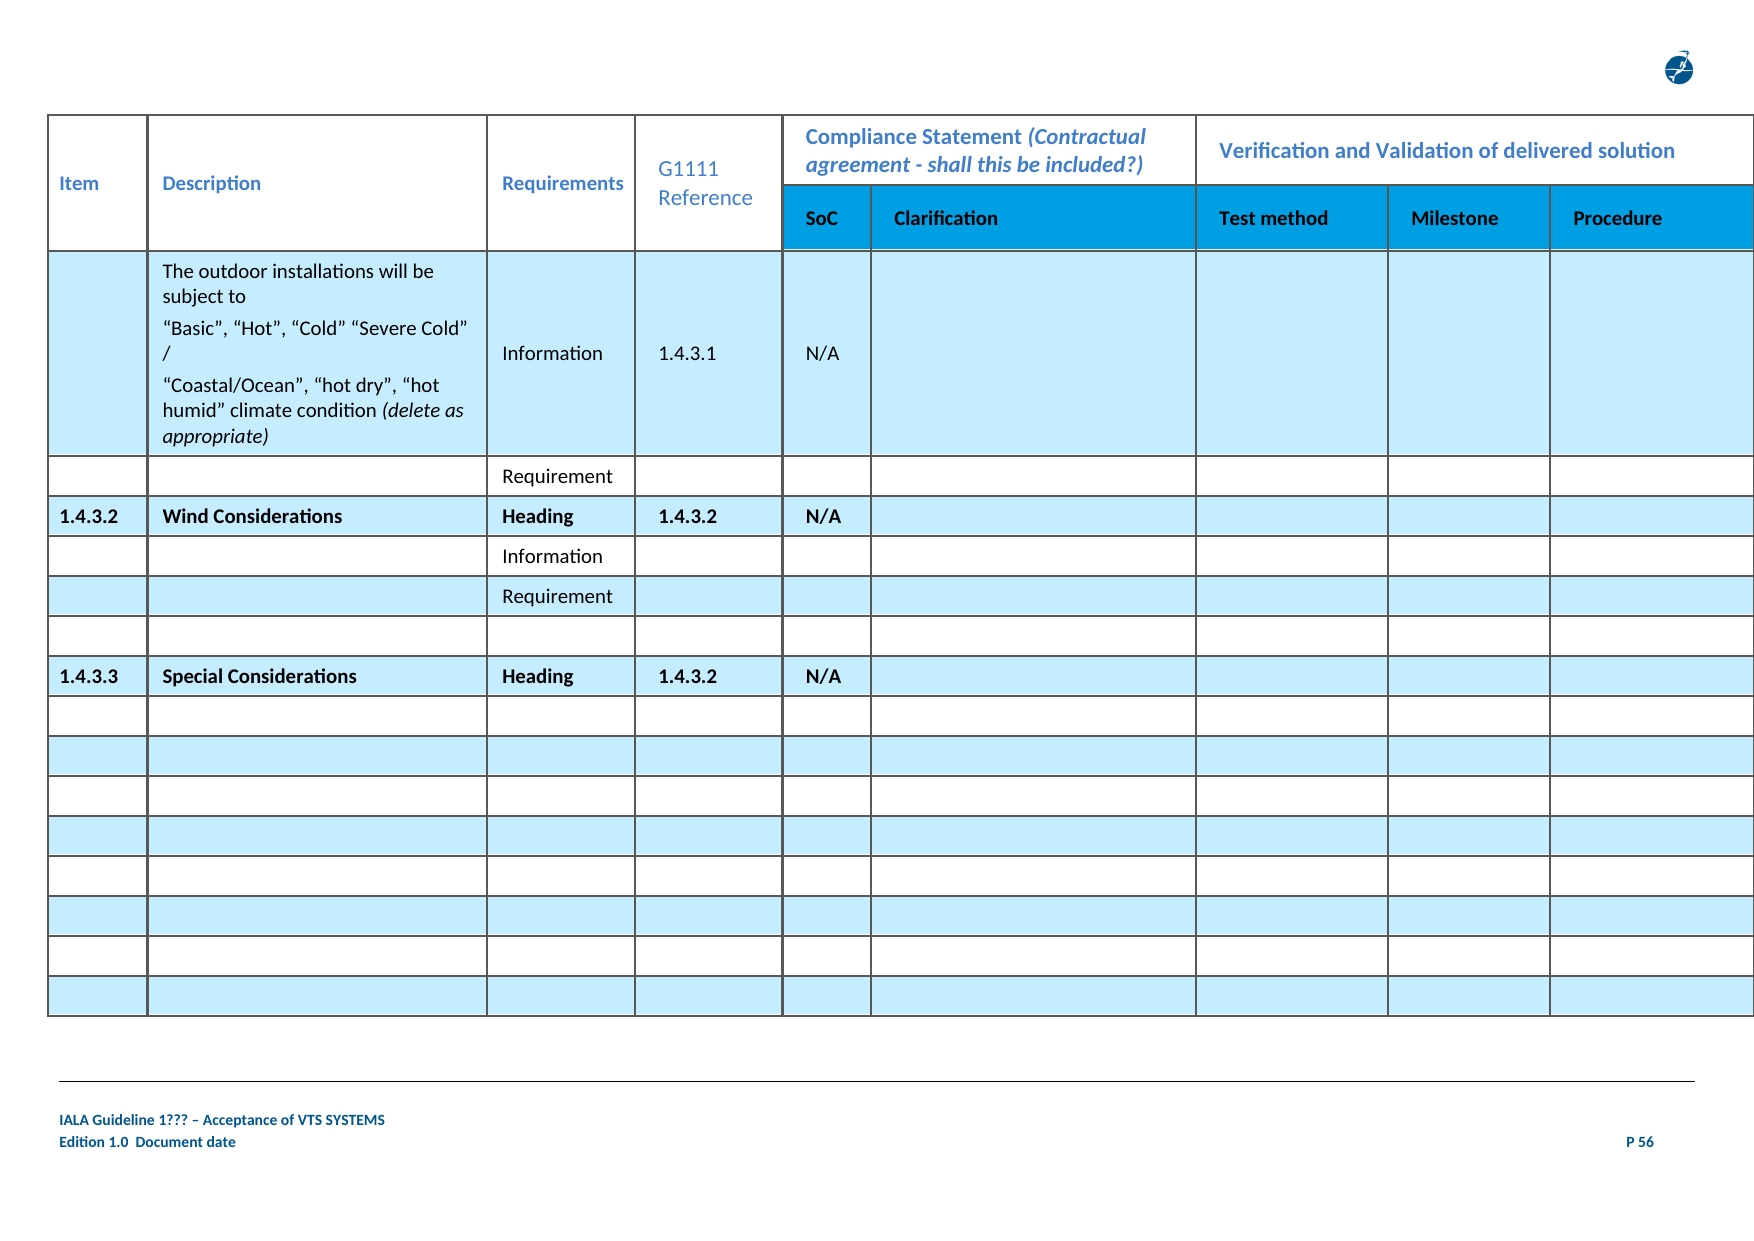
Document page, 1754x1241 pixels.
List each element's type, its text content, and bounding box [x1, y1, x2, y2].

table_cell [784, 617, 870, 654]
table_cell [636, 577, 781, 614]
table_cell [49, 737, 146, 774]
table_cell [784, 697, 870, 734]
table_cell [872, 737, 1195, 774]
table_cell [1389, 657, 1549, 694]
table_header Compliance Statement (Contractual agreement - shall this be included?) [784, 116, 1195, 184]
table_cell [784, 937, 870, 974]
table_cell [1389, 617, 1549, 654]
table_cell [149, 577, 486, 614]
table_cell [872, 577, 1195, 614]
table_cell Requirement [488, 457, 634, 494]
table_cell [1197, 737, 1387, 774]
table_cell [784, 737, 870, 774]
table_cell Heading [488, 497, 634, 534]
table_cell [1551, 497, 1753, 534]
table_cell Special Considerations [149, 657, 486, 694]
table_cell [1551, 777, 1753, 814]
table_header Verification and Validation of delivered solution [1197, 116, 1753, 184]
table_cell Wind Considerations [149, 497, 486, 534]
table_cell [636, 977, 781, 1014]
table_cell [149, 697, 486, 734]
table_cell Procedure [1551, 186, 1753, 249]
table_cell [149, 897, 486, 934]
table_cell [1197, 977, 1387, 1014]
table_cell [149, 817, 486, 854]
table_cell [1197, 937, 1387, 974]
table_cell [1551, 817, 1753, 854]
table_cell [1389, 457, 1549, 494]
table_header Item [49, 116, 146, 249]
table_cell [1551, 252, 1753, 454]
table_cell [1551, 657, 1753, 694]
table_cell [872, 817, 1195, 854]
table_cell [1551, 857, 1753, 894]
table_cell [1389, 497, 1549, 534]
table_cell [1197, 777, 1387, 814]
table_cell [49, 977, 146, 1014]
table_cell [49, 577, 146, 614]
table_cell 1.4.3.3 [49, 657, 146, 694]
table_cell [1389, 697, 1549, 734]
table_cell [1551, 617, 1753, 654]
table_cell [1197, 897, 1387, 934]
table_cell [1389, 537, 1549, 574]
table_cell [784, 577, 870, 614]
table_cell [1197, 537, 1387, 574]
table_cell [488, 937, 634, 974]
table_cell [488, 817, 634, 854]
table_cell [784, 897, 870, 934]
table_cell Information [488, 252, 634, 454]
table_cell [488, 737, 634, 774]
table_cell [872, 617, 1195, 654]
table_cell [149, 617, 486, 654]
table_cell [1551, 457, 1753, 494]
table_cell [1197, 657, 1387, 694]
table_cell [488, 697, 634, 734]
table_cell 1.4.3.1 [636, 252, 781, 454]
table_cell [49, 617, 146, 654]
table_cell [636, 937, 781, 974]
table_cell [1197, 577, 1387, 614]
table_cell [149, 777, 486, 814]
table_cell [872, 537, 1195, 574]
table_cell [1197, 497, 1387, 534]
table_cell 1.4.3.2 [636, 497, 781, 534]
table_cell [872, 857, 1195, 894]
table_cell [149, 937, 486, 974]
table_cell [49, 777, 146, 814]
table_cell [488, 617, 634, 654]
table_cell [636, 457, 781, 494]
table_cell N/A [784, 657, 870, 694]
table_cell N/A [784, 497, 870, 534]
table_cell [1197, 252, 1387, 454]
table_cell [1389, 577, 1549, 614]
table_cell [49, 457, 146, 494]
table_cell [149, 737, 486, 774]
table_header Requirements [488, 116, 634, 249]
table_cell [1389, 817, 1549, 854]
table_cell Heading [488, 657, 634, 694]
table_cell [636, 697, 781, 734]
picture [1633, 0, 1753, 114]
table_cell [49, 857, 146, 894]
table_cell [1551, 897, 1753, 934]
table_cell [636, 857, 781, 894]
table_cell [636, 897, 781, 934]
table_cell [872, 697, 1195, 734]
table_cell [1551, 737, 1753, 774]
table_cell [488, 857, 634, 894]
table_cell The outdoor installations will be subject to “Basic”, “Hot”, “Cold” “Severe Cold” / “Coastal/Ocean”, “hot dry”, “hot humid” climate condition (delete as appropriate) [149, 252, 486, 454]
table_cell Clarification [872, 186, 1195, 249]
table_cell [49, 697, 146, 734]
table_cell Information [488, 537, 634, 574]
table_cell [636, 617, 781, 654]
table_cell [1197, 617, 1387, 654]
table_cell [784, 457, 870, 494]
table_cell [1197, 817, 1387, 854]
table_cell SoC [784, 186, 870, 249]
table_cell [1551, 937, 1753, 974]
table_cell [49, 937, 146, 974]
table_cell Test method [1197, 186, 1387, 249]
table_cell [488, 977, 634, 1014]
table_cell [784, 817, 870, 854]
table_cell [872, 252, 1195, 454]
table_cell [872, 937, 1195, 974]
table_cell [149, 457, 486, 494]
table_cell [872, 457, 1195, 494]
table_cell N/A [784, 252, 870, 454]
table_cell [149, 857, 486, 894]
table_cell [488, 897, 634, 934]
table_cell [1389, 252, 1549, 454]
table_cell [1389, 937, 1549, 974]
table_cell [636, 537, 781, 574]
table_cell [49, 252, 146, 454]
table_cell [636, 777, 781, 814]
table_cell [1551, 577, 1753, 614]
table_cell [49, 817, 146, 854]
table_cell [1389, 977, 1549, 1014]
table_cell [784, 857, 870, 894]
table_cell [784, 777, 870, 814]
table_cell Requirement [488, 577, 634, 614]
table_cell [488, 777, 634, 814]
table_cell [784, 537, 870, 574]
table_cell Milestone [1389, 186, 1549, 249]
table_cell [49, 897, 146, 934]
table_cell [1551, 977, 1753, 1014]
table_cell [49, 537, 146, 574]
table_cell [784, 977, 870, 1014]
table_cell [149, 537, 486, 574]
table_cell [1197, 857, 1387, 894]
table_header G1111 Reference [636, 116, 781, 249]
table_cell [1389, 897, 1549, 934]
table_header Description [149, 116, 486, 249]
table_cell [1389, 777, 1549, 814]
table_cell [872, 777, 1195, 814]
table_cell [1197, 457, 1387, 494]
table_cell [1551, 537, 1753, 574]
table_cell [1389, 737, 1549, 774]
table_cell [1389, 857, 1549, 894]
table_cell [1197, 697, 1387, 734]
table_cell [1551, 697, 1753, 734]
table_cell [872, 977, 1195, 1014]
table_cell [872, 897, 1195, 934]
table_cell 1.4.3.2 [49, 497, 146, 534]
table_cell [872, 657, 1195, 694]
table_cell [872, 497, 1195, 534]
table_cell [149, 977, 486, 1014]
table_cell [636, 817, 781, 854]
table_cell [636, 737, 781, 774]
table_cell 1.4.3.2 [636, 657, 781, 694]
